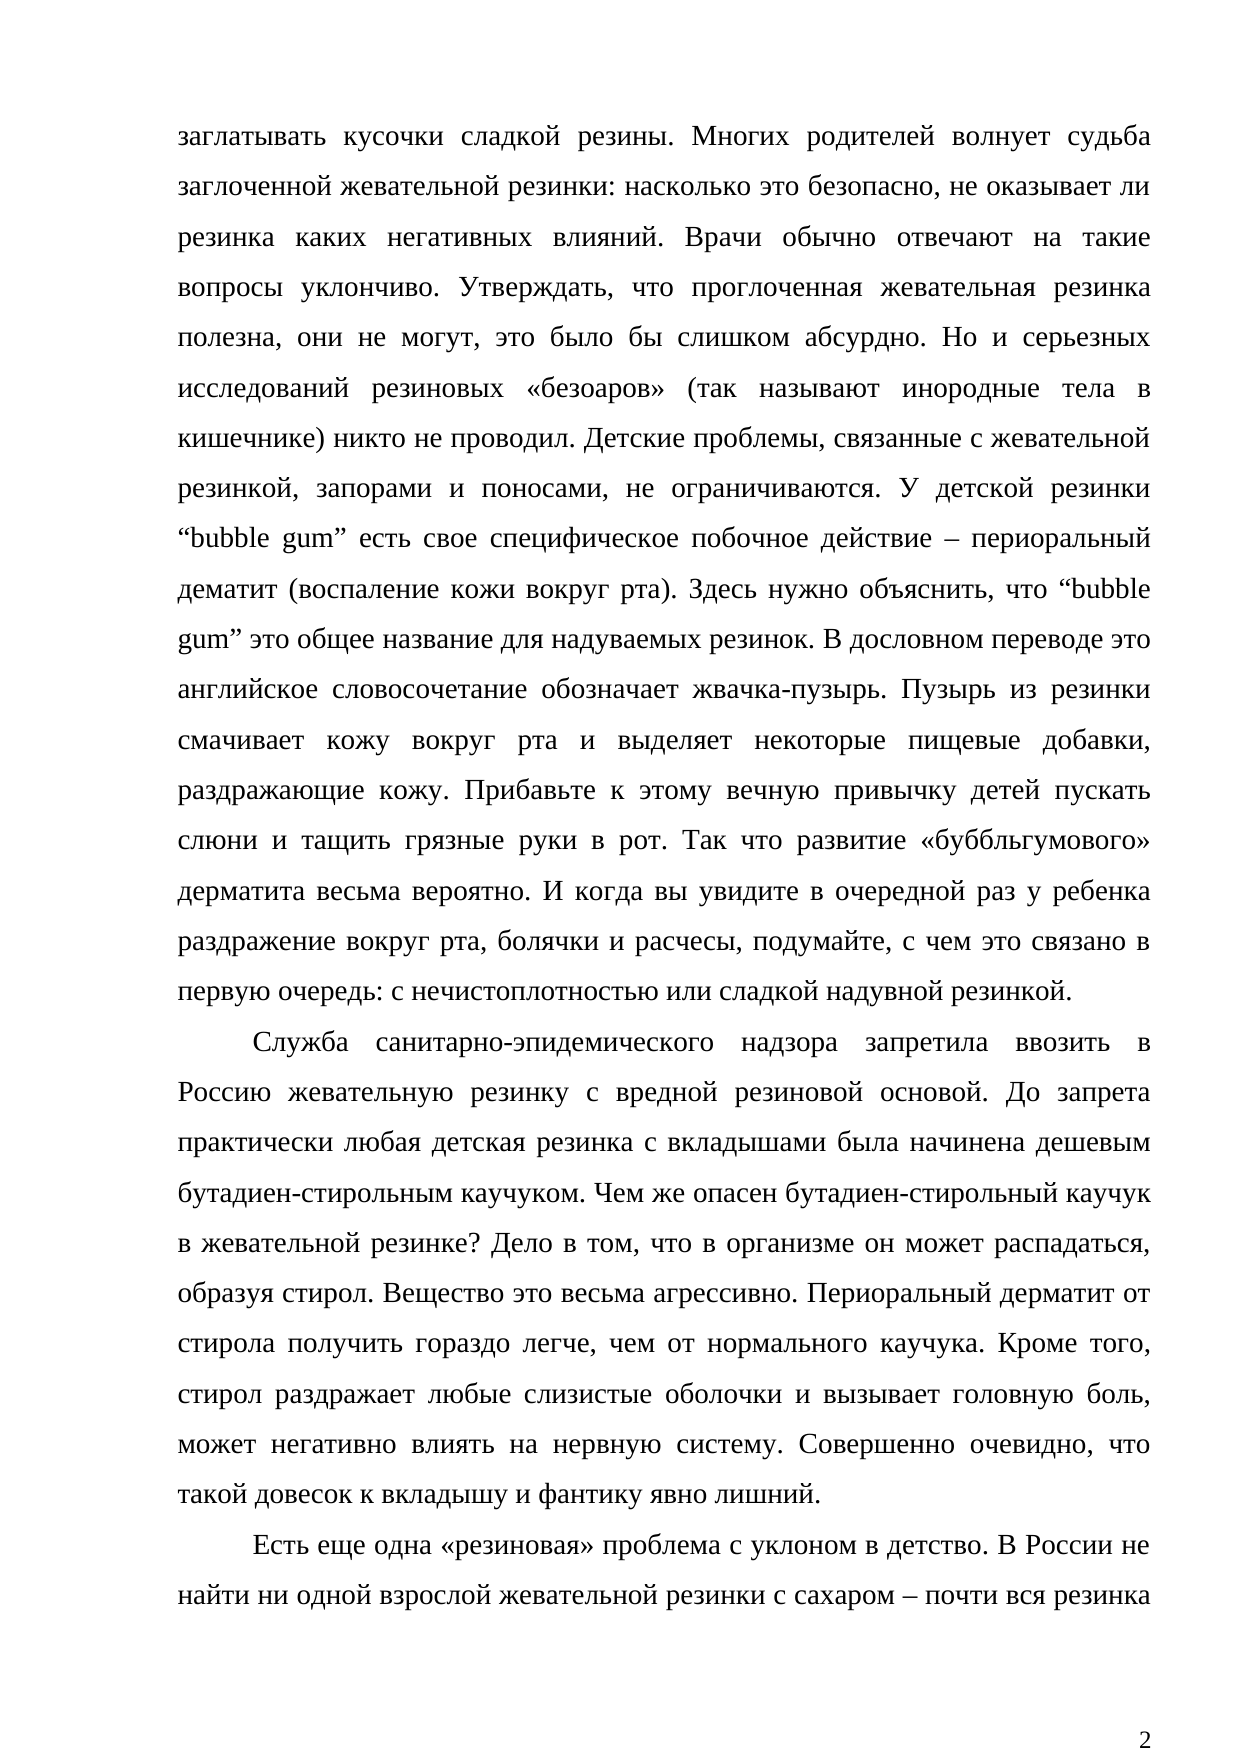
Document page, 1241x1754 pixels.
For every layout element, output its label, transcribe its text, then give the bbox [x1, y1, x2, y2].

text Служба санитарно-эпидемического надзора запретила ввозить в Россию жевательную резинку с вредной резиновой основой. До запрета практически любая детская резинка с вкладышами была начинена дешевым бутадиен-стирольным каучуком. Чем же опасен бутадиен-стирольный каучук в жевательной резинке? Дело в том, что в организме он может распадаться, образуя стирол. Вещество это весьма агрессивно. Периоральный дерматит от стирола получить гораздо легче, чем от нормального каучука. Кроме того, стирол раздражает любые слизистые оболочки и вызывает головную боль, может негативно влиять на нервную систему. Совершенно очевидно, что такой довесок к вкладышу и фантику явно лишний. [177, 1024, 1152, 1510]
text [177, 118, 1152, 1007]
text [177, 1527, 1152, 1611]
